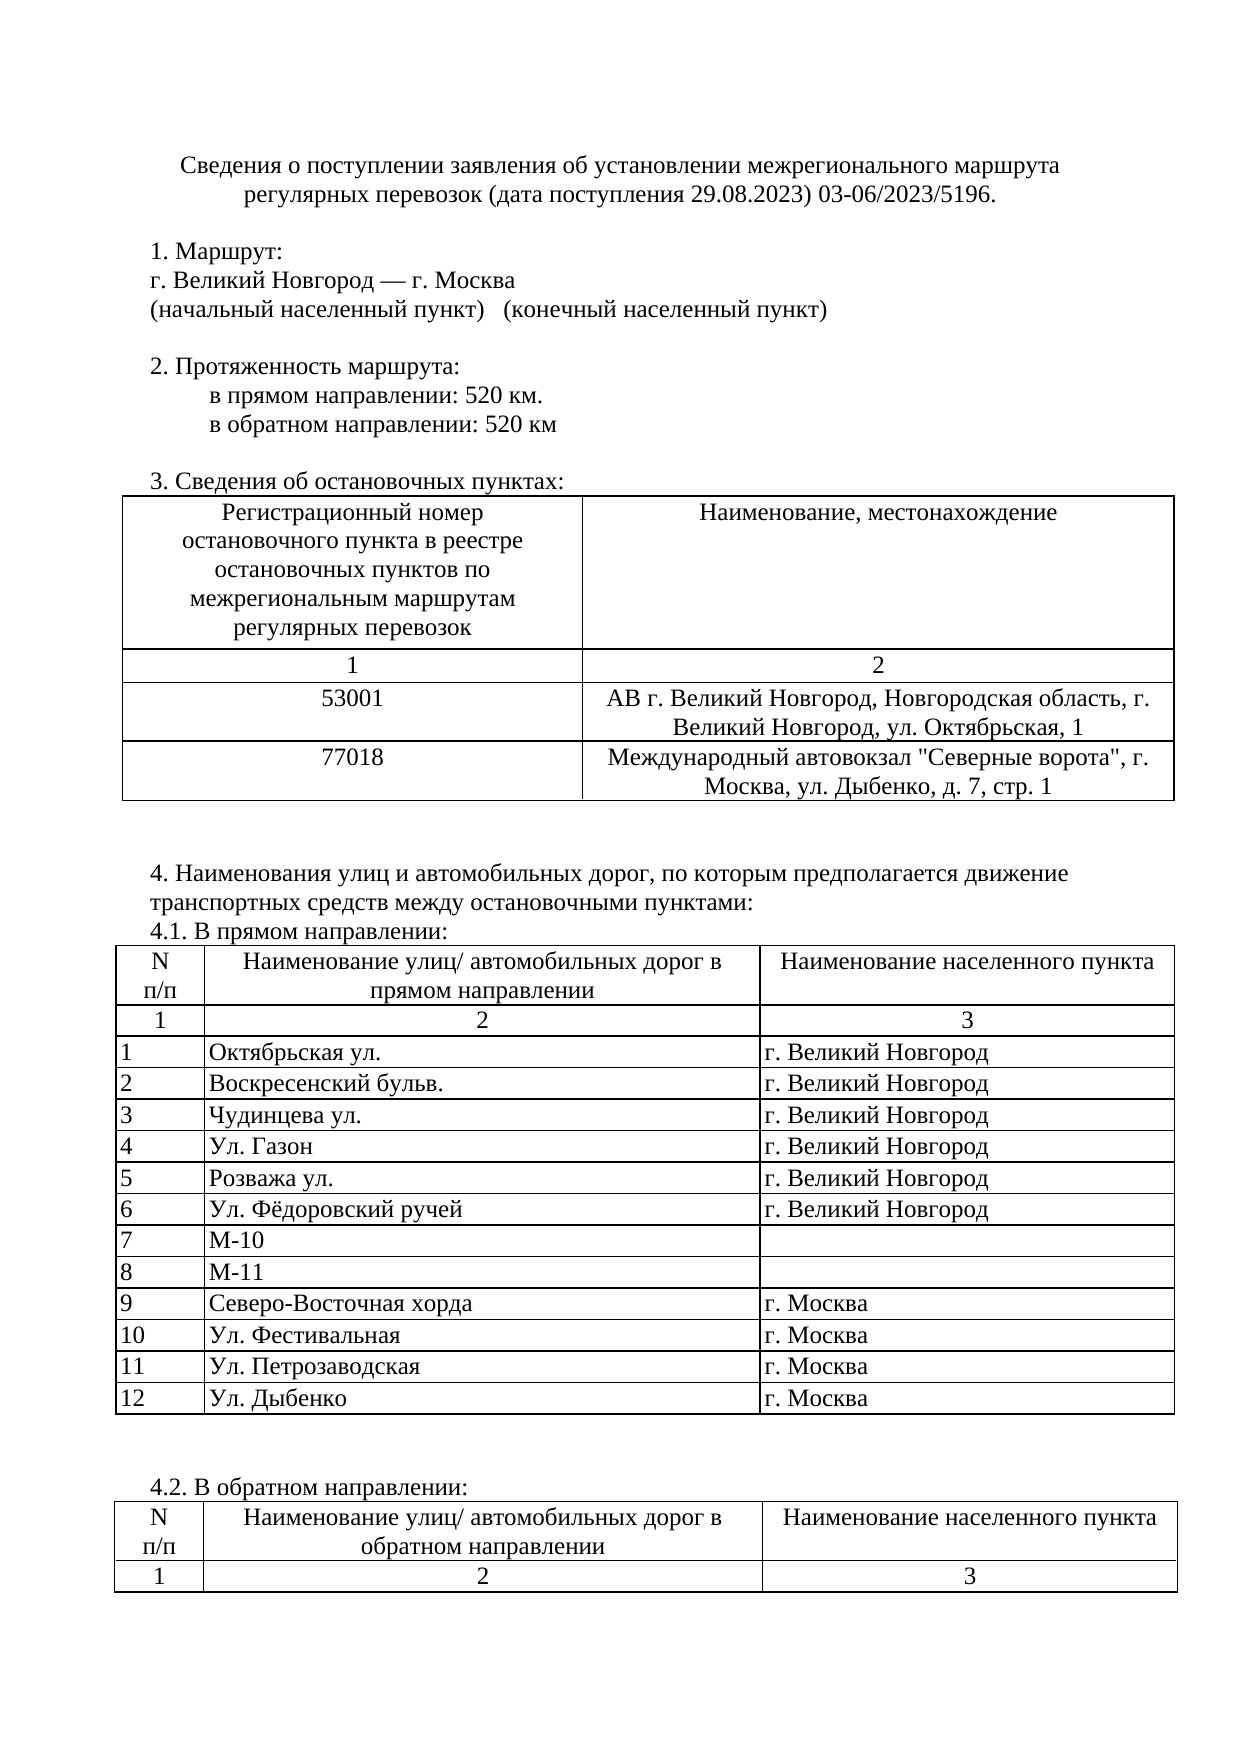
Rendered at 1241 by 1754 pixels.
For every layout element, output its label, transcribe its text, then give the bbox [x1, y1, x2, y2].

table_header Наименование улиц/ автомобильных дорог в прямом направлении [205, 946, 759, 1004]
table_header N п/п [117, 946, 204, 1004]
table_cell 6 [117, 1194, 204, 1224]
table_cell 7 [117, 1226, 204, 1256]
table_cell г. Великий Новгород [761, 1194, 1174, 1224]
table_cell 8 [117, 1257, 204, 1287]
table_cell Розважа ул. [205, 1163, 759, 1193]
table_cell Ул. Петрозаводская [205, 1352, 759, 1381]
table_cell Воскресенский бульв. [205, 1068, 759, 1098]
table_cell Октябрьская ул. [205, 1037, 759, 1067]
table_cell 1 [123, 650, 582, 681]
table_cell [761, 1226, 1174, 1256]
table_cell Международный автовокзал "Северные ворота", г. Москва, ул. Дыбенко, д. 7, стр. 1 [583, 742, 1173, 799]
text г. Великий Новгород — г. Москва [150, 265, 1090, 294]
text 1. Маршрут: [150, 236, 1090, 265]
table_cell 4 [117, 1131, 204, 1161]
table_header Наименование улиц/ автомобильных дорог в обратном направлении [204, 1502, 762, 1560]
table_cell Ул. Дыбенко [205, 1383, 759, 1413]
text 4.2. В обратном направлении: [150, 1472, 1090, 1501]
text 3. Сведения об остановочных пунктах: [150, 466, 1090, 495]
table_cell 1 [117, 1037, 204, 1067]
table_cell [761, 1257, 1174, 1287]
table_header Регистрационный номер остановочного пункта в реестре остановочных пунктов по межрегиональным маршрутам регулярных перевозок [123, 497, 582, 648]
table_cell Ул. Фёдоровский ручей [205, 1194, 759, 1224]
table_cell Чудинцева ул. [205, 1100, 759, 1130]
table_cell г. Великий Новгород [761, 1131, 1174, 1161]
table_header Наименование населенного пункта [761, 946, 1174, 1004]
table_cell 1 [117, 1006, 204, 1035]
table_cell 77018 [123, 742, 582, 799]
table_cell 2 [204, 1561, 762, 1591]
table_header Наименование населенного пункта [763, 1502, 1177, 1560]
table_cell 5 [117, 1163, 204, 1193]
table_cell 3 [117, 1100, 204, 1130]
table_header Наименование, местонахождение [583, 497, 1173, 648]
text 4. Наименования улиц и автомобильных дорог, по которым предполагается движение транспортных средств между остановочными пунктами: [150, 858, 1090, 916]
table_cell 9 [117, 1289, 204, 1318]
table_cell 2 [583, 650, 1173, 681]
text Сведения о поступлении заявления об установлении межрегионального маршрута регулярных перевозок (дата поступления 29.08.2023) 03-06/2023/5196. [150, 150, 1090, 207]
table_cell АВ г. Великий Новгород, Новгородская область, г. Великий Новгород, ул. Октябрьская, 1 [583, 683, 1173, 740]
table_cell 2 [205, 1006, 759, 1035]
table_cell 53001 [123, 683, 582, 740]
table_cell г. Москва [761, 1383, 1174, 1413]
table_cell 11 [117, 1352, 204, 1381]
table_cell Ул. Газон [205, 1131, 759, 1161]
table_cell г. Великий Новгород [761, 1100, 1174, 1130]
text 2. Протяженность маршрута: [150, 351, 1090, 380]
text 4.1. В прямом направлении: [150, 916, 1090, 945]
table_header N п/п [115, 1502, 203, 1560]
table_cell М-10 [205, 1226, 759, 1256]
table_cell г. Москва [761, 1289, 1174, 1318]
table_cell г. Москва [761, 1320, 1174, 1350]
table_cell 3 [761, 1006, 1174, 1035]
text в прямом направлении: 520 км. [150, 380, 1090, 409]
table_cell Северо-Восточная хорда [205, 1289, 759, 1318]
table_cell 1 [115, 1561, 203, 1591]
table_cell г. Великий Новгород [761, 1068, 1174, 1098]
text (начальный населенный пункт) (конечный населенный пункт) [150, 294, 1090, 322]
table_cell Ул. Фестивальная [205, 1320, 759, 1350]
table_cell г. Великий Новгород [761, 1037, 1174, 1067]
table_cell 12 [117, 1383, 204, 1413]
table_cell М-11 [205, 1257, 759, 1287]
table_cell г. Москва [761, 1352, 1174, 1381]
table_cell 10 [117, 1320, 204, 1350]
table_cell г. Великий Новгород [761, 1163, 1174, 1193]
table_cell 3 [763, 1560, 1177, 1591]
text в обратном направлении: 520 км [150, 409, 1090, 437]
table_cell 2 [117, 1068, 204, 1098]
